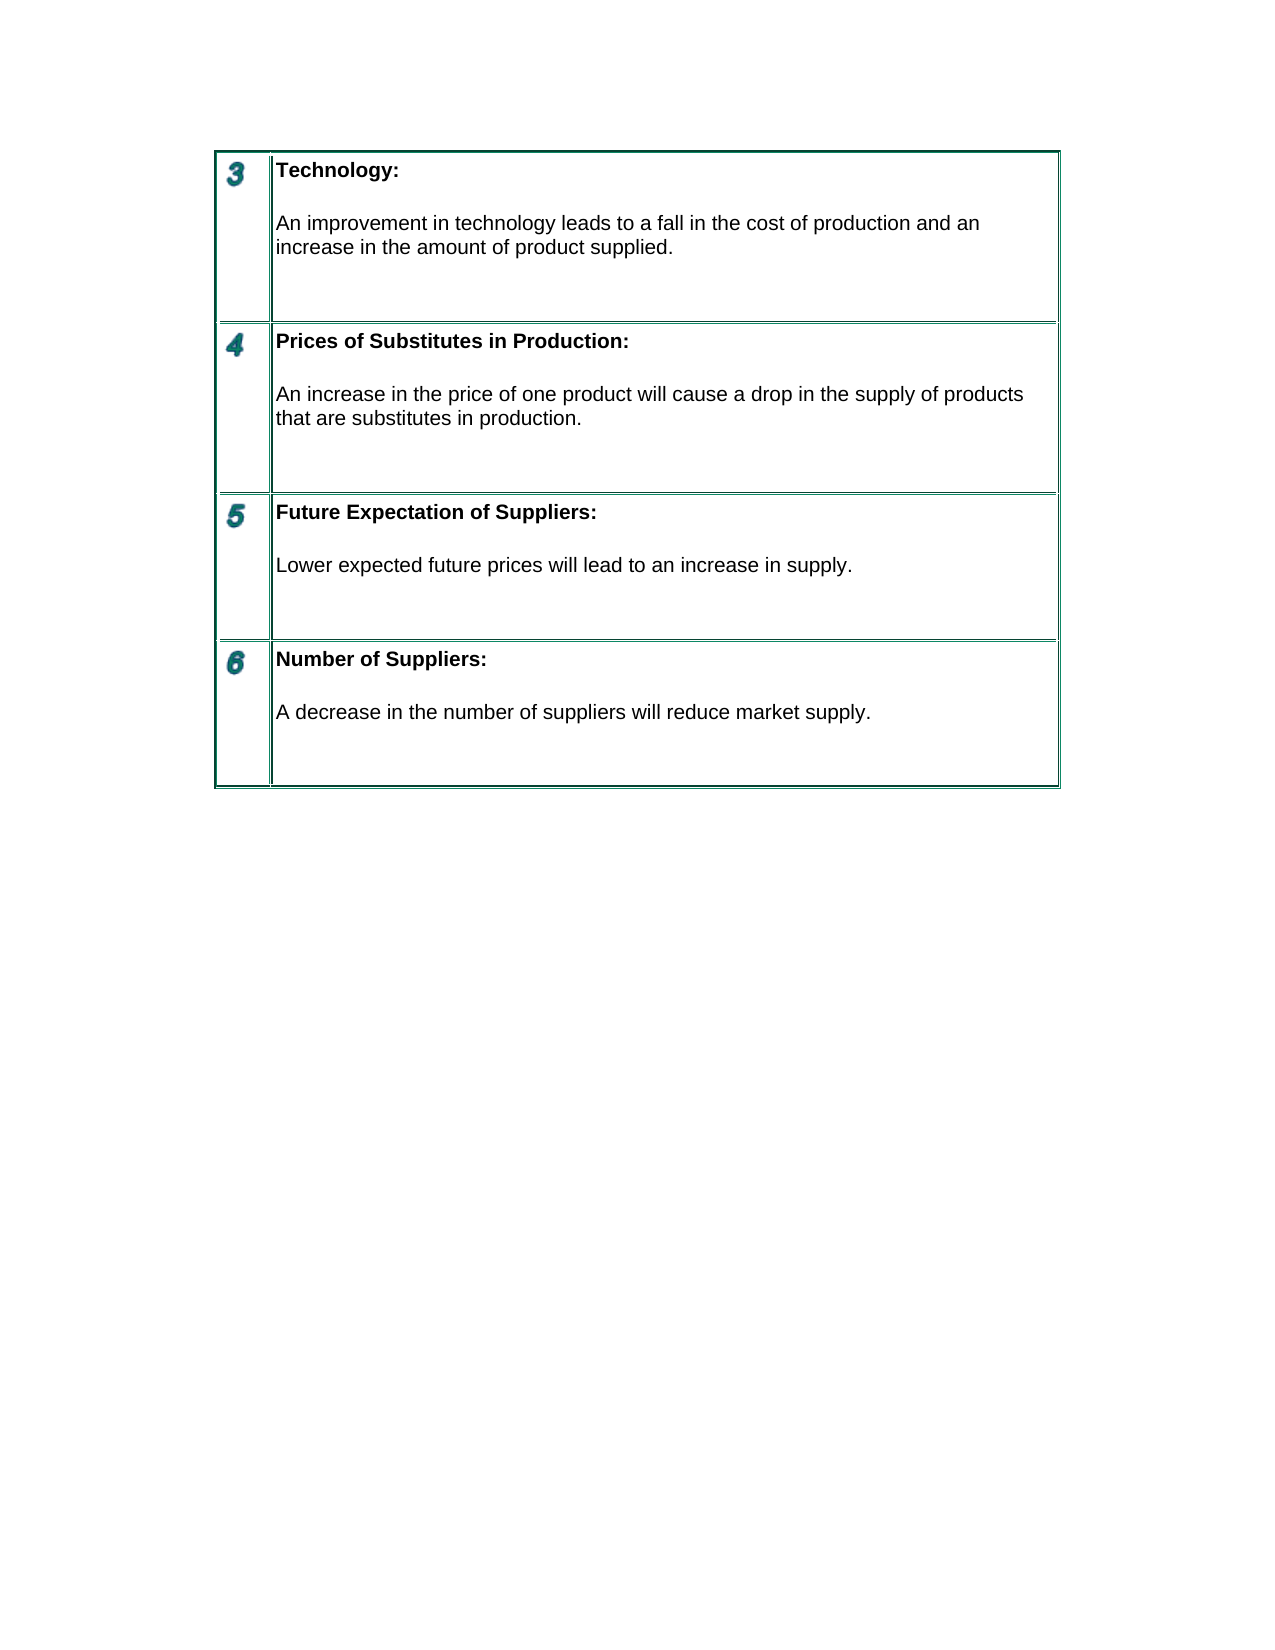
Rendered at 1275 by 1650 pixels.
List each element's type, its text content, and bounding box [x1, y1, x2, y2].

table_cell [216, 321, 271, 492]
table_cell [217, 152, 271, 321]
table_cell [217, 639, 271, 785]
picture [220, 646, 257, 684]
table_cell [216, 492, 271, 638]
table_cell Number of Suppliers: A decrease in the number of suppliers will reduce market supply. [271, 639, 1058, 785]
picture [220, 328, 257, 367]
table_cell Technology: An improvement in technology leads to a fall in the cost of production and an increase in the amount of product supplied. [271, 153, 1058, 321]
picture [220, 499, 254, 534]
table_cell Prices of Substitutes in Production: An increase in the price of one product will cause a drop in the supply of products that are substitutes in production. [271, 321, 1059, 492]
picture [220, 157, 257, 196]
table_cell Future Expectation of Suppliers: Lower expected future prices will lead to an increase in supply. [271, 492, 1059, 638]
